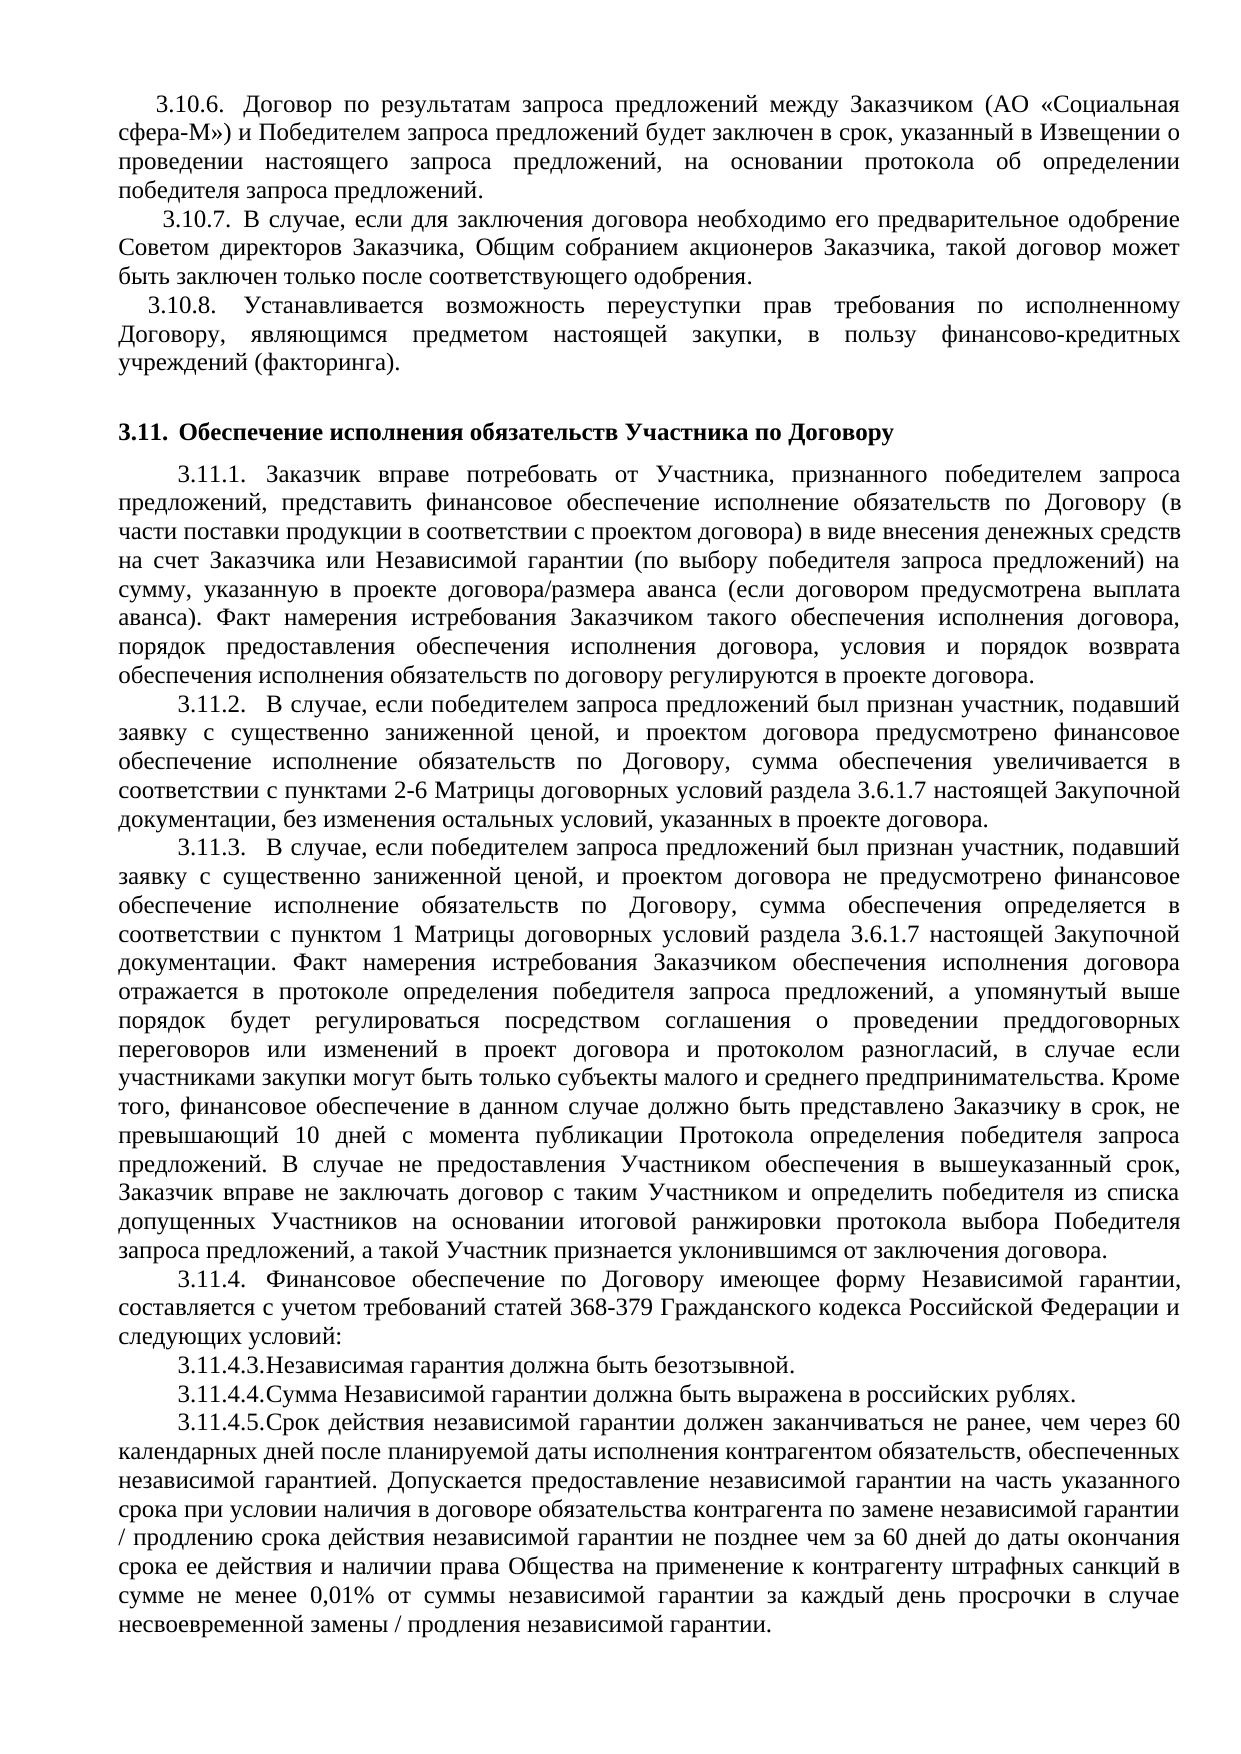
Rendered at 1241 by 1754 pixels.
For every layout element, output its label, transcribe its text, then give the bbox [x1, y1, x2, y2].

list В случае, если победителем запроса предложений был признан участник, подавший заявку с существенно заниженной ценой, и проектом договора предусмотрено финансовое обеспечение исполнение обязательств по Договору, сумма обеспечения увеличивается в соответствии с пунктами 2-6 Матрицы договорных условий раздела 3.6.1.7 настоящей Закупочной документации, без изменения остальных условий, указанных в проекте договора. [118, 689, 1181, 832]
list Обеспечение исполнения обязательств Участника по Договору [118, 417, 1181, 446]
list Финансовое обеспечение по Договору имеющее форму Независимой гарантии, составляется с учетом требований статей 368-379 Гражданского кодекса Российской Федерации и следующих условий: [118, 1264, 1181, 1350]
list Срок действия независимой гарантии должен заканчиваться не ранее, чем через 60 календарных дней после планируемой даты исполнения контрагентом обязательств, обеспеченных независимой гарантией. Допускается предоставление независимой гарантии на часть указанного срока при условии наличия в договоре обязательства контрагента по замене независимой гарантии / продлению срока действия независимой гарантии не позднее чем за 60 дней до даты окончания срока ее действия и наличии права Общества на применение к контрагенту штрафных санкций в сумме не менее 0,01% от суммы независимой гарантии за каждый день просрочки в случае несвоевременной замены / продления независимой гарантии. [118, 1407, 1181, 1637]
list Заказчик вправе потребовать от Участника, признанного победителем запроса предложений, представить финансовое обеспечение исполнение обязательств по Договору (в части поставки продукции в соответствии с проектом договора) в виде внесения денежных средств на счет Заказчика или Независимой гарантии (по выбору победителя запроса предложений) на сумму, указанную в проекте договора/размера аванса (если договором предусмотрена выплата аванса). Факт намерения истребования Заказчиком такого обеспечения исполнения договора, порядок предоставления обеспечения исполнения договора, условия и порядок возврата обеспечения исполнения обязательств по договору регулируются в проекте договора. [118, 459, 1181, 689]
list Сумма Независимой гарантии должна быть выражена в российских рублях. [118, 1379, 1181, 1407]
list В случае, если для заключения договора необходимо его предварительное одобрение Советом директоров Заказчика, Общим собранием акционеров Заказчика, такой договор может быть заключен только после соответствующего одобрения. [118, 204, 1181, 290]
list Договор по результатам запроса предложений между Заказчиком (АО «Социальная сфера-М») и Победителем запроса предложений будет заключен в срок, указанный в Извещении о проведении настоящего запроса предложений, на основании протокола об определении победителя запроса предложений. [118, 89, 1181, 204]
list Независимая гарантия должна быть безотзывной. [118, 1350, 1181, 1379]
list Устанавливается возможность переуступки прав требования по исполненному Договору, являющимся предметом настоящей закупки, в пользу финансово-кредитных учреждений (факторинга). [118, 290, 1181, 376]
list В случае, если победителем запроса предложений был признан участник, подавший заявку с существенно заниженной ценой, и проектом договора не предусмотрено финансовое обеспечение исполнение обязательств по Договору, сумма обеспечения определяется в соответствии с пунктом 1 Матрицы договорных условий раздела 3.6.1.7 настоящей Закупочной документации. Факт намерения истребования Заказчиком обеспечения исполнения договора отражается в протоколе определения победителя запроса предложений, а упомянутый выше порядок будет регулироваться посредством соглашения о проведении преддоговорных переговоров или изменений в проект договора и протоколом разногласий, в случае если участниками закупки могут быть только субъекты малого и среднего предпринимательства. Кроме того, финансовое обеспечение в данном случае должно быть представлено Заказчику в срок, не превышающий 10 дней с момента публикации Протокола определения победителя запроса предложений. В случае не предоставления Участником обеспечения в вышеуказанный срок, Заказчик вправе не заключать договор с таким Участником и определить победителя из списка допущенных Участников на основании итоговой ранжировки протокола выбора Победителя запроса предложений, а такой Участник признается уклонившимся от заключения договора. [118, 832, 1181, 1264]
